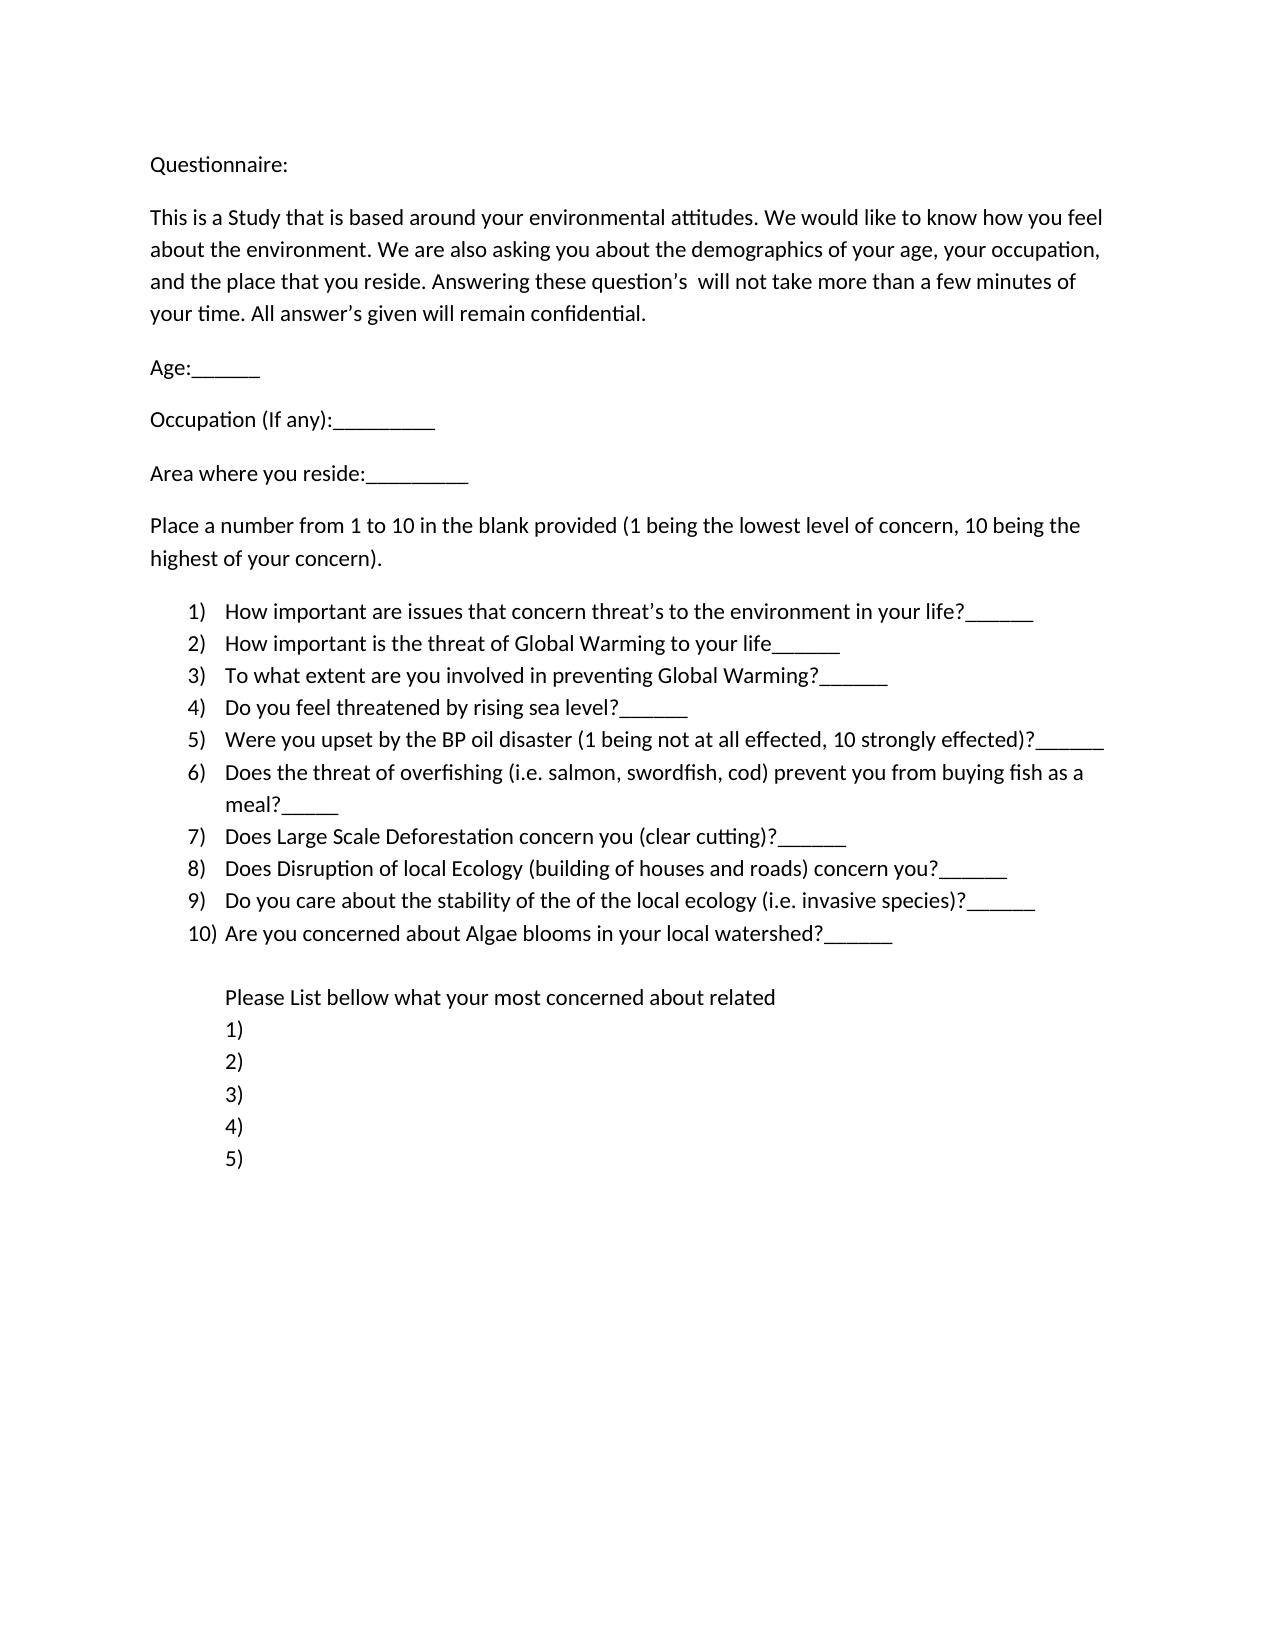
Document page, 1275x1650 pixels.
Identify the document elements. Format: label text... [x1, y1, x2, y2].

text Place a number from 1 to 10 in the blank provided (1 being the lowest level of concern, 10 being the highest of your concern). [150, 512, 1125, 572]
text This is a Study that is based around your environmental attitudes. We would like to know how you feel about the environment. We are also asking you about the demographics of your age, your occupation, and the place that you reside. Answering these question’s will not take more than a few minutes of your time. All answer’s given will remain confidential. [150, 203, 1125, 328]
list How important is the threat of Global Warming to your life______ [187, 629, 1125, 657]
list 3) [225, 1080, 1125, 1108]
list Are you concerned about Algae blooms in your local watershed?______ [187, 919, 1125, 947]
text Questionnaire: [150, 150, 1125, 178]
list 4) [225, 1112, 1125, 1140]
list Does Large Scale Deforestation concern you (clear cutting)?______ [187, 822, 1125, 850]
list 5) [225, 1144, 1125, 1172]
list Please List bellow what your most concerned about related [225, 983, 1125, 1011]
list Does Disruption of local Ecology (building of houses and roads) concern you?______ [187, 854, 1125, 882]
list Does the threat of overfishing (i.e. salmon, swordfish, cod) prevent you from buying fish as a meal?_____ [187, 758, 1125, 818]
list Do you care about the stability of the of the local ecology (i.e. invasive species)?______ [187, 887, 1125, 914]
list Were you upset by the BP oil disaster (1 being not at all effected, 10 strongly effected)?______ [187, 726, 1125, 754]
text Age:______ [150, 353, 1125, 381]
list Do you feel threatened by rising sea level?______ [187, 693, 1125, 721]
list 1) [225, 1015, 1125, 1043]
list How important are issues that concern threat’s to the environment in your life?______ [187, 597, 1125, 625]
list 2) [225, 1047, 1125, 1076]
text Area where you reside:_________ [150, 459, 1125, 487]
list To what extent are you involved in preventing Global Warming?______ [187, 661, 1125, 689]
text Occupation (If any):_________ [150, 406, 1125, 434]
